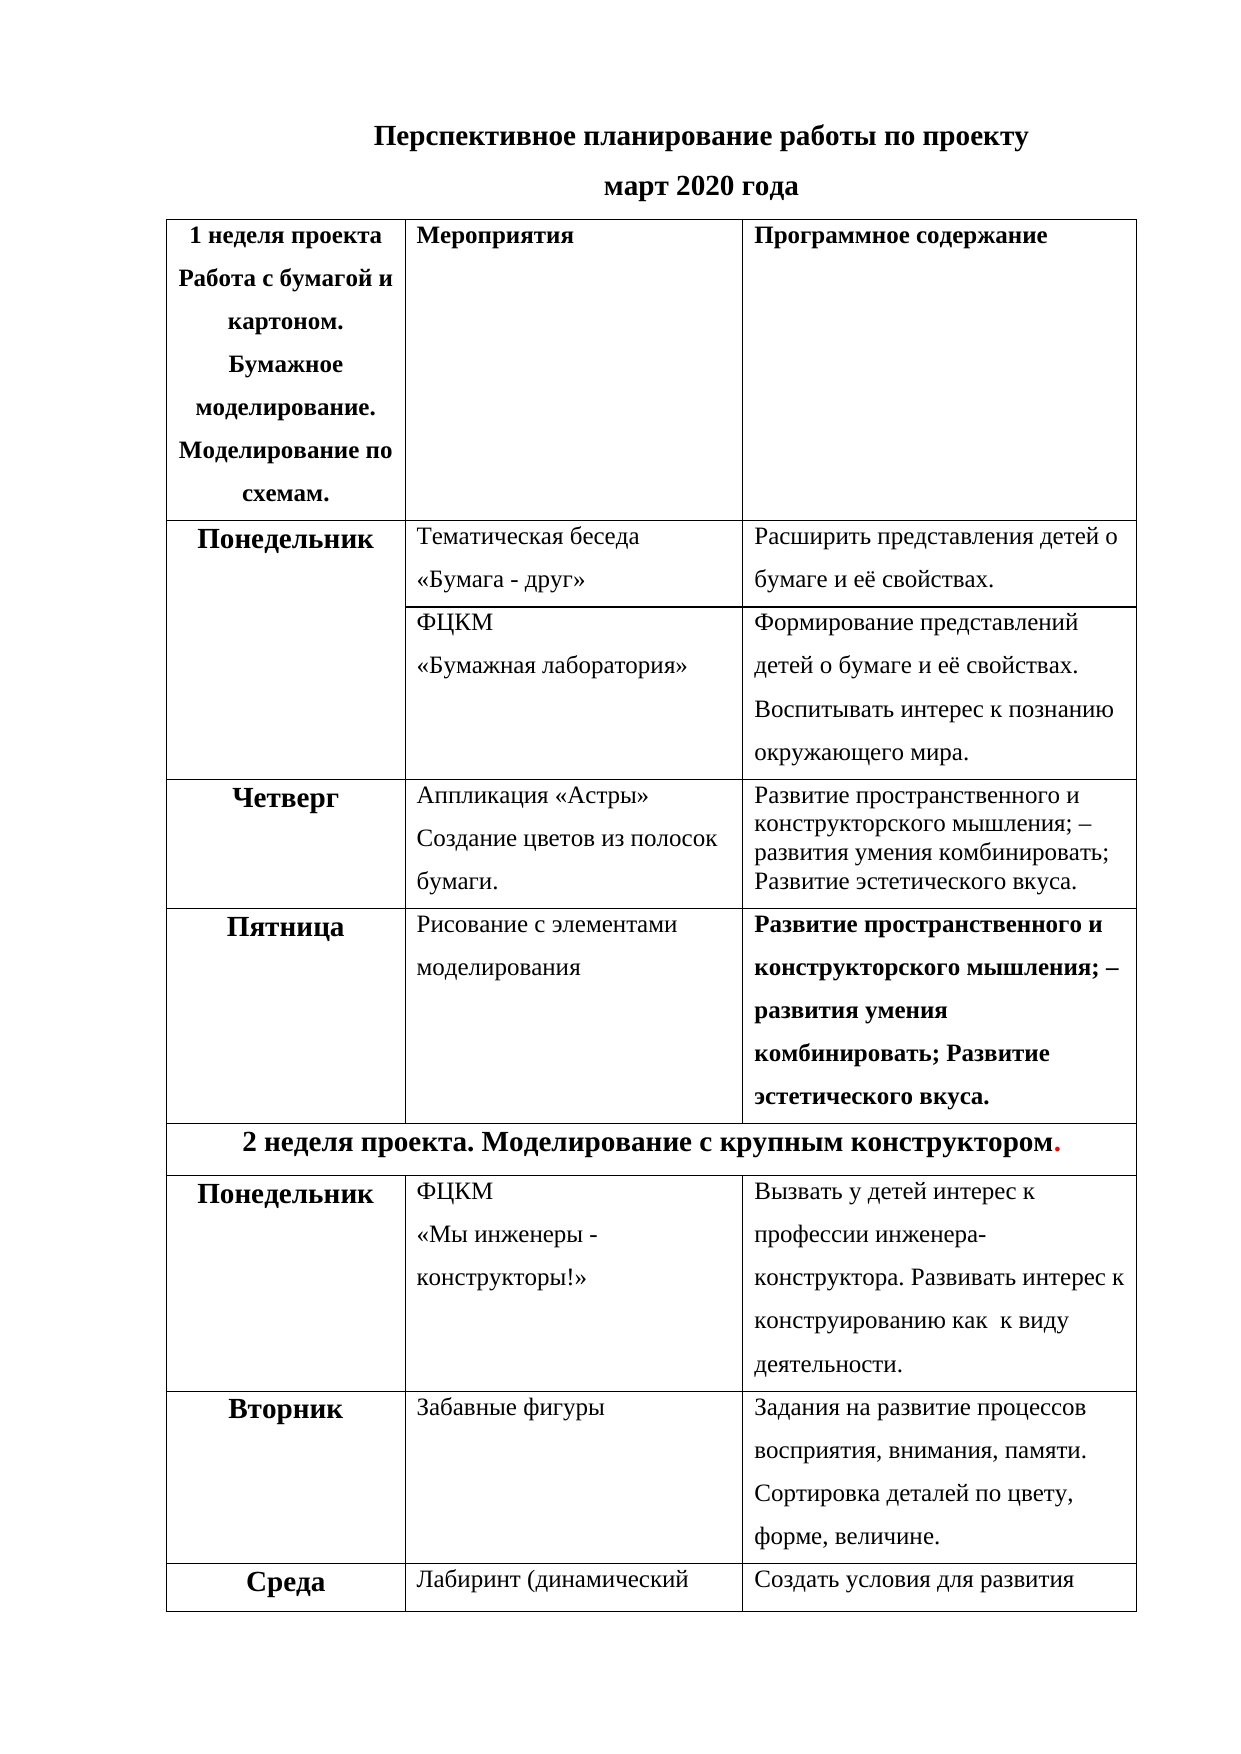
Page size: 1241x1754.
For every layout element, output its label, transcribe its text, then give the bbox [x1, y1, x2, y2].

table_cell Рисование с элементами моделирования [406, 909, 742, 1123]
table_cell Четверг [167, 780, 405, 908]
table_cell Вызвать у детей интерес к профессии инженера-конструктора. Развивать интерес к конструированию как к виду деятельности. [743, 1176, 1136, 1391]
table_cell Расширить представления детей о бумаге и её свойствах. [743, 521, 1136, 606]
table_header Мероприятия [406, 220, 742, 520]
table_header 1 неделя проекта Работа с бумагой и картоном. Бумажное моделирование. Моделирование по схемам. [167, 220, 405, 520]
table_cell Вторник [167, 1392, 405, 1563]
table_cell Развитие пространственного и конструкторского мышления; – развития умения комбинировать; Развитие эстетического вкуса. [743, 780, 1136, 908]
table_cell Развитие пространственного и конструкторского мышления; – развития умения комбинировать; Развитие эстетического вкуса. [743, 909, 1136, 1123]
table_header Программное содержание [743, 220, 1136, 520]
text Перспективное планирование работы по проекту [177, 118, 1152, 152]
table_cell Формирование представлений детей о бумаге и её свойствах. Воспитывать интерес к познанию окружающего мира. [743, 608, 1136, 779]
table_cell Аппликация «Астры» Создание цветов из полосок бумаги. [406, 780, 742, 908]
table_cell Понедельник [167, 521, 405, 779]
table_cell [406, 1564, 742, 1611]
table_cell Пятница [167, 909, 405, 1123]
table_cell Задания на развитие процессов восприятия, внимания, памяти. Сортировка деталей по цвету, форме, величине. [743, 1392, 1136, 1563]
table_cell Забавные фигуры [406, 1392, 742, 1563]
table_cell 2 неделя проекта. Моделирование с крупным конструктором. [167, 1124, 1136, 1175]
table_cell Понедельник [167, 1176, 405, 1391]
table_cell Среда [167, 1564, 405, 1611]
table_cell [743, 1564, 1136, 1611]
table_cell ФЦКМ «Бумажная лаборатория» [406, 608, 742, 779]
text март 2020 года [177, 168, 1152, 202]
table_cell Тематическая беседа «Бумага - друг» [406, 521, 742, 606]
table_cell ФЦКМ «Мы инженеры - конструкторы!» [406, 1176, 742, 1391]
